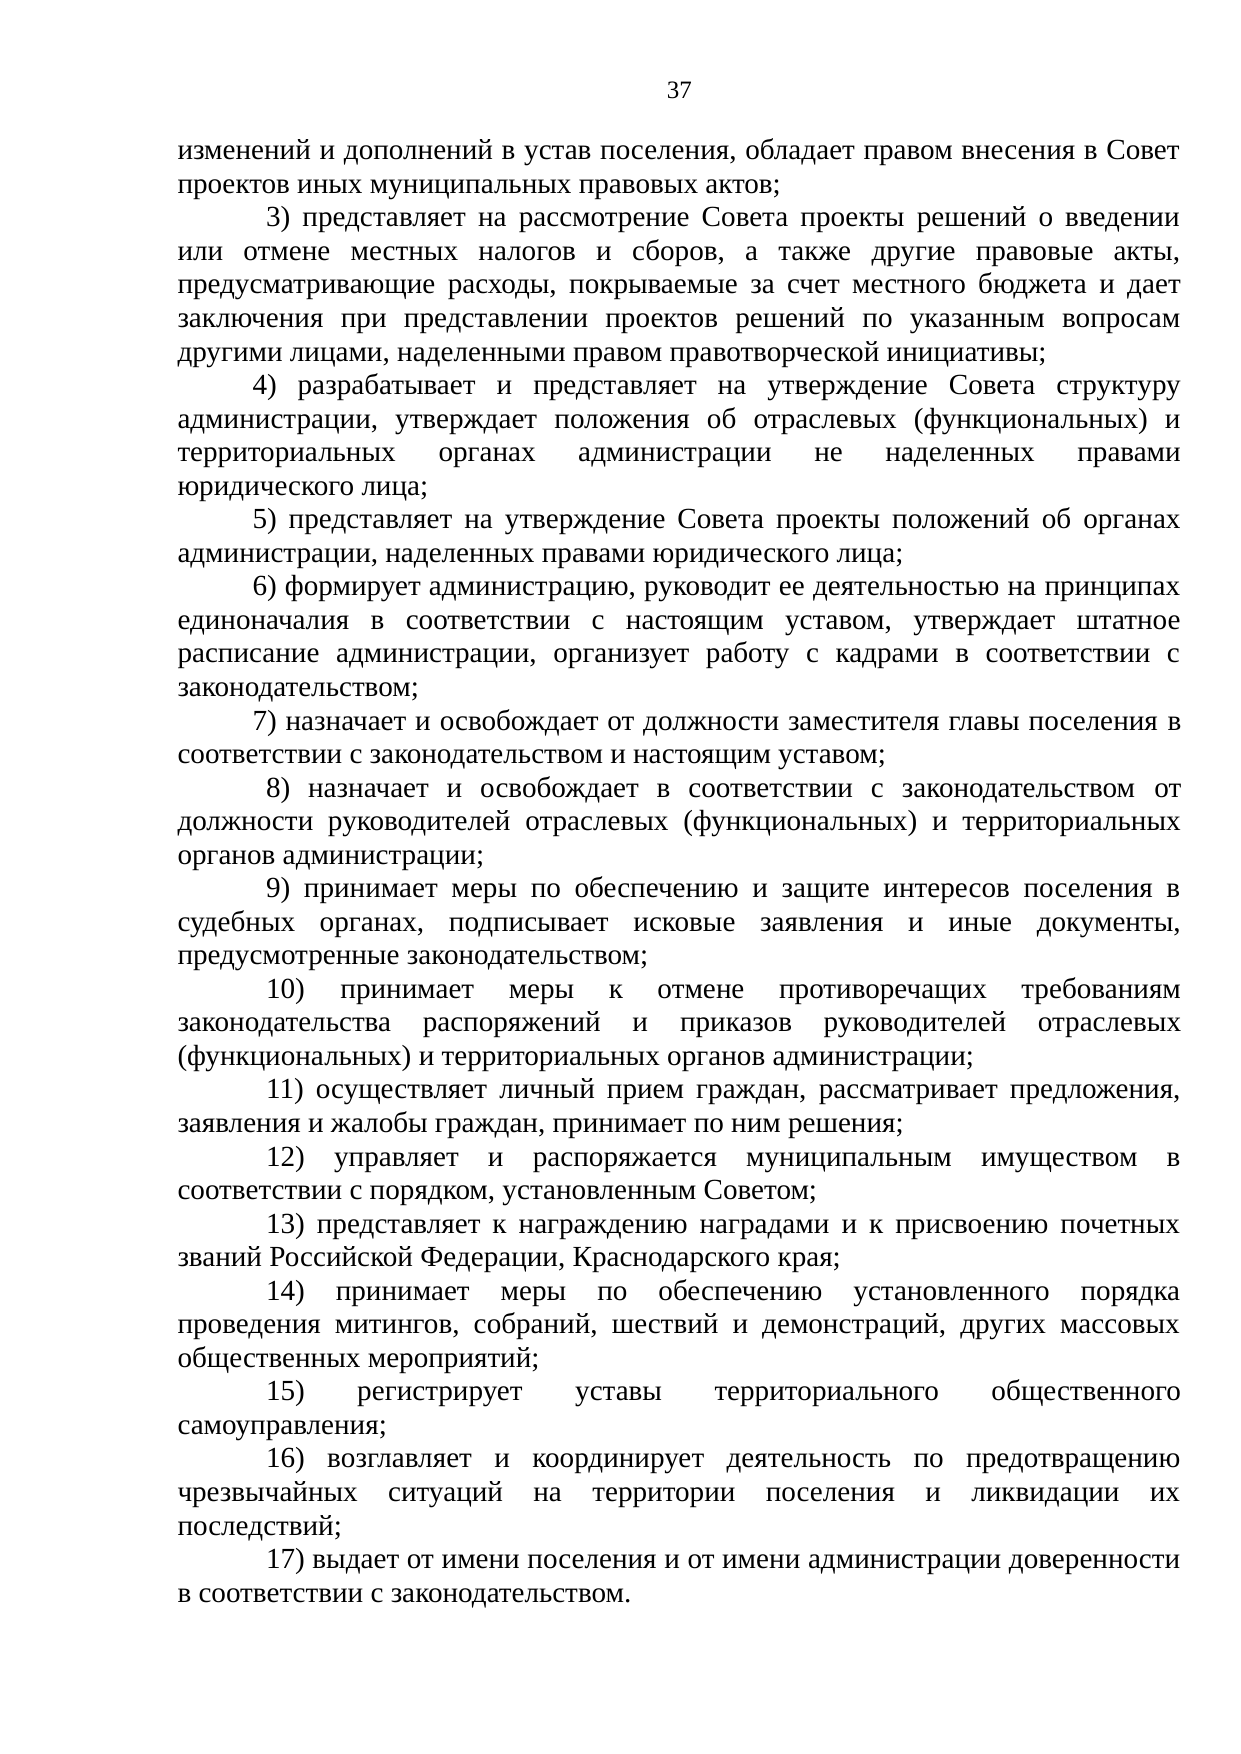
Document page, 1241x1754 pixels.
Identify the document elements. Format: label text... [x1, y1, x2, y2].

text 12) управляет и распоряжается муниципальным имуществом в соответствии с порядком, установленным Советом; [177, 1139, 1181, 1206]
text 5) представляет на утверждение Совета проекты положений об органах администрации, наделенных правами юридического лица; [177, 501, 1181, 568]
text 8) назначает и освобождает в соответствии с законодательством от должности руководителей отраслевых (функциональных) и территориальных органов администрации; [177, 770, 1181, 870]
text 17) выдает от имени поселения и от имени администрации доверенности в соответствии с законодательством. [177, 1541, 1181, 1608]
text 4) разрабатывает и представляет на утверждение Совета структуру администрации, утверждает положения об отраслевых (функциональных) и территориальных органах администрации не наделенных правами юридического лица; [177, 367, 1181, 501]
text 9) принимает меры по обеспечению и защите интересов поселения в судебных органах, подписывает исковые заявления и иные документы, предусмотренные законодательством; [177, 870, 1181, 971]
text 7) назначает и освобождает от должности заместителя главы поселения в соответствии с законодательством и настоящим уставом; [177, 703, 1181, 770]
text 14) принимает меры по обеспечению установленного порядка проведения митингов, собраний, шествий и демонстраций, других массовых общественных мероприятий; [177, 1273, 1181, 1373]
text 15) регистрирует уставы территориального общественного самоуправления; [177, 1373, 1181, 1441]
text 10) принимает меры к отмене противоречащих требованиям законодательства распоряжений и приказов руководителей отраслевых (функциональных) и территориальных органов администрации; [177, 971, 1181, 1072]
text 11) осуществляет личный прием граждан, рассматривает предложения, заявления и жалобы граждан, принимает по ним решения; [177, 1072, 1181, 1139]
text 3) представляет на рассмотрение Совета проекты решений о введении или отмене местных налогов и сборов, а также другие правовые акты, предусматривающие расходы, покрываемые за счет местного бюджета и дает заключения при представлении проектов решений по указанным вопросам другими лицами, наделенными правом правотворческой инициативы; [177, 199, 1181, 367]
text 13) представляет к награждению наградами и к присвоению почетных званий Российской Федерации, Краснодарского края; [177, 1206, 1181, 1273]
text 6) формирует администрацию, руководит ее деятельностью на принципах единоначалия в соответствии с настоящим уставом, утверждает штатное расписание администрации, организует работу с кадрами в соответствии с законодательством; [177, 568, 1181, 703]
text 16) возглавляет и координирует деятельность по предотвращению чрезвычайных ситуаций на территории поселения и ликвидации их последствий; [177, 1441, 1181, 1541]
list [177, 132, 1181, 199]
